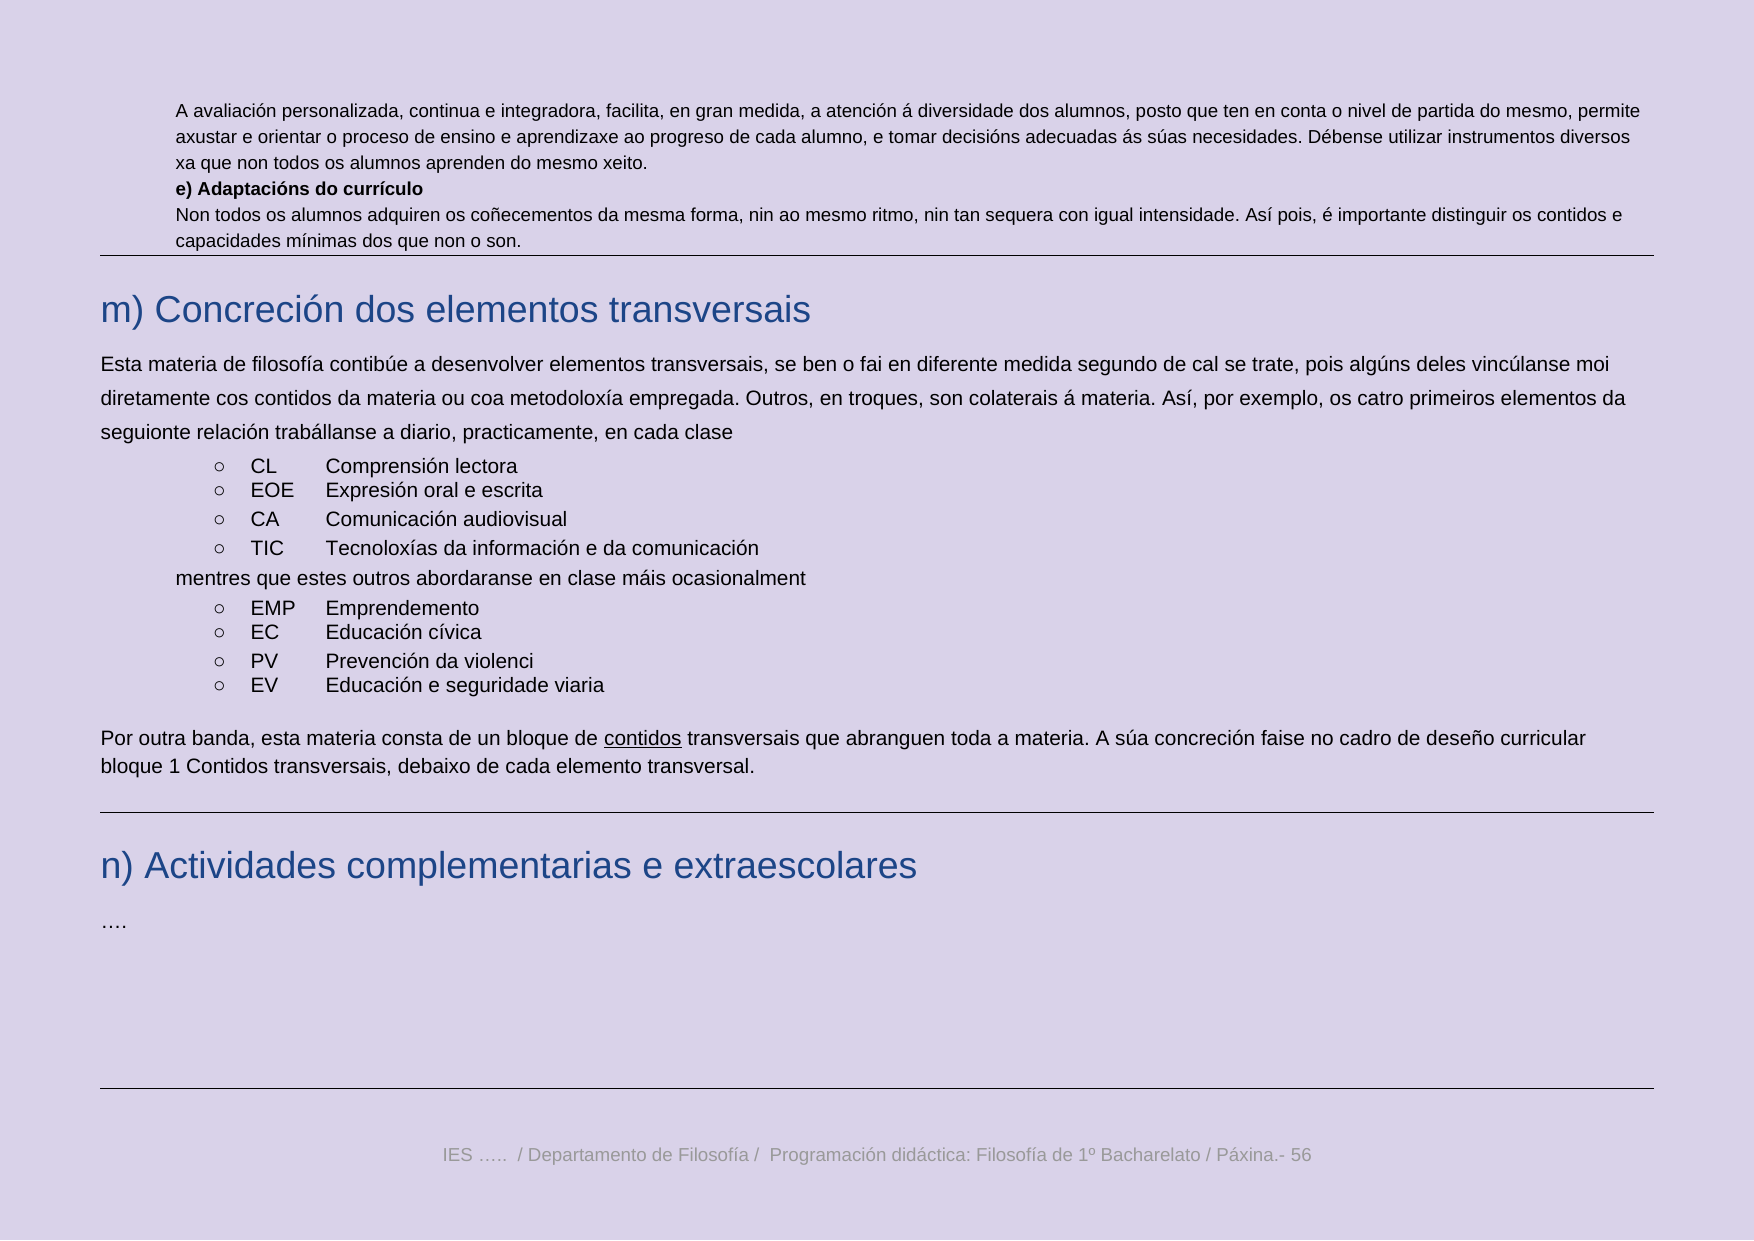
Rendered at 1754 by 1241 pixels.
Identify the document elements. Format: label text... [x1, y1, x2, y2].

list CL Comprensión lectora [213, 454, 1654, 478]
list CA Comunicación audiovisual [213, 507, 1654, 531]
list PV Prevención da violenci [213, 649, 1654, 673]
text Esta materia de filosofía contibúe a desenvolver elementos transversais, se ben o fai en diferente medida segundo de cal se trate, pois algúns deles vincúlanse moi diretamente cos contidos da materia ou coa metodoloxía empregada. Outros, en troques, son colaterais á materia. Así, por exemplo, os catro primeiros elementos da seguionte relación trabállanse a diario, practicamente, en cada clase [100, 352, 1654, 444]
list EMP Emprendemento [213, 596, 1654, 620]
text mentres que estes outros abordaranse en clase máis ocasionalment [175, 566, 1654, 590]
list TIC Tecnoloxías da información e da comunicación [213, 536, 1654, 560]
text A avaliación personalizada, continua e integradora, facilita, en gran medida, a atención á diversidade dos alumnos, posto que ten en conta o nivel de partida do mesmo, permite axustar e orientar o proceso de ensino e aprendizaxe ao progreso de cada alumno, e tomar decisións adecuadas ás súas necesidades. Débense utilizar instrumentos diversos xa que non todos os alumnos aprenden do mesmo xeito. [175, 100, 1654, 173]
text Por outra banda, esta materia consta de un bloque de contidos transversais que abranguen toda a materia. A súa concreción faise no cadro de deseño curricular bloque 1 Contidos transversais, debaixo de cada elemento transversal. [100, 726, 1654, 778]
list EV Educación e seguridade viaria [213, 673, 1654, 697]
subtitle m) Concreción dos elementos transversais [100, 287, 1654, 330]
text e) Adaptacións do currículo Non todos os alumnos adquiren os coñecementos da mesma forma, nin ao mesmo ritmo, nin tan sequera con igual intensidade. Así pois, é importante distinguir os contidos e capacidades mínimas dos que non o son. [175, 178, 1654, 251]
text …. [100, 908, 1654, 932]
list EC Educación cívica [213, 620, 1654, 644]
subtitle n) Actividades complementarias e extraescolares [100, 844, 1654, 887]
list EOE Expresión oral e escrita [213, 478, 1654, 502]
